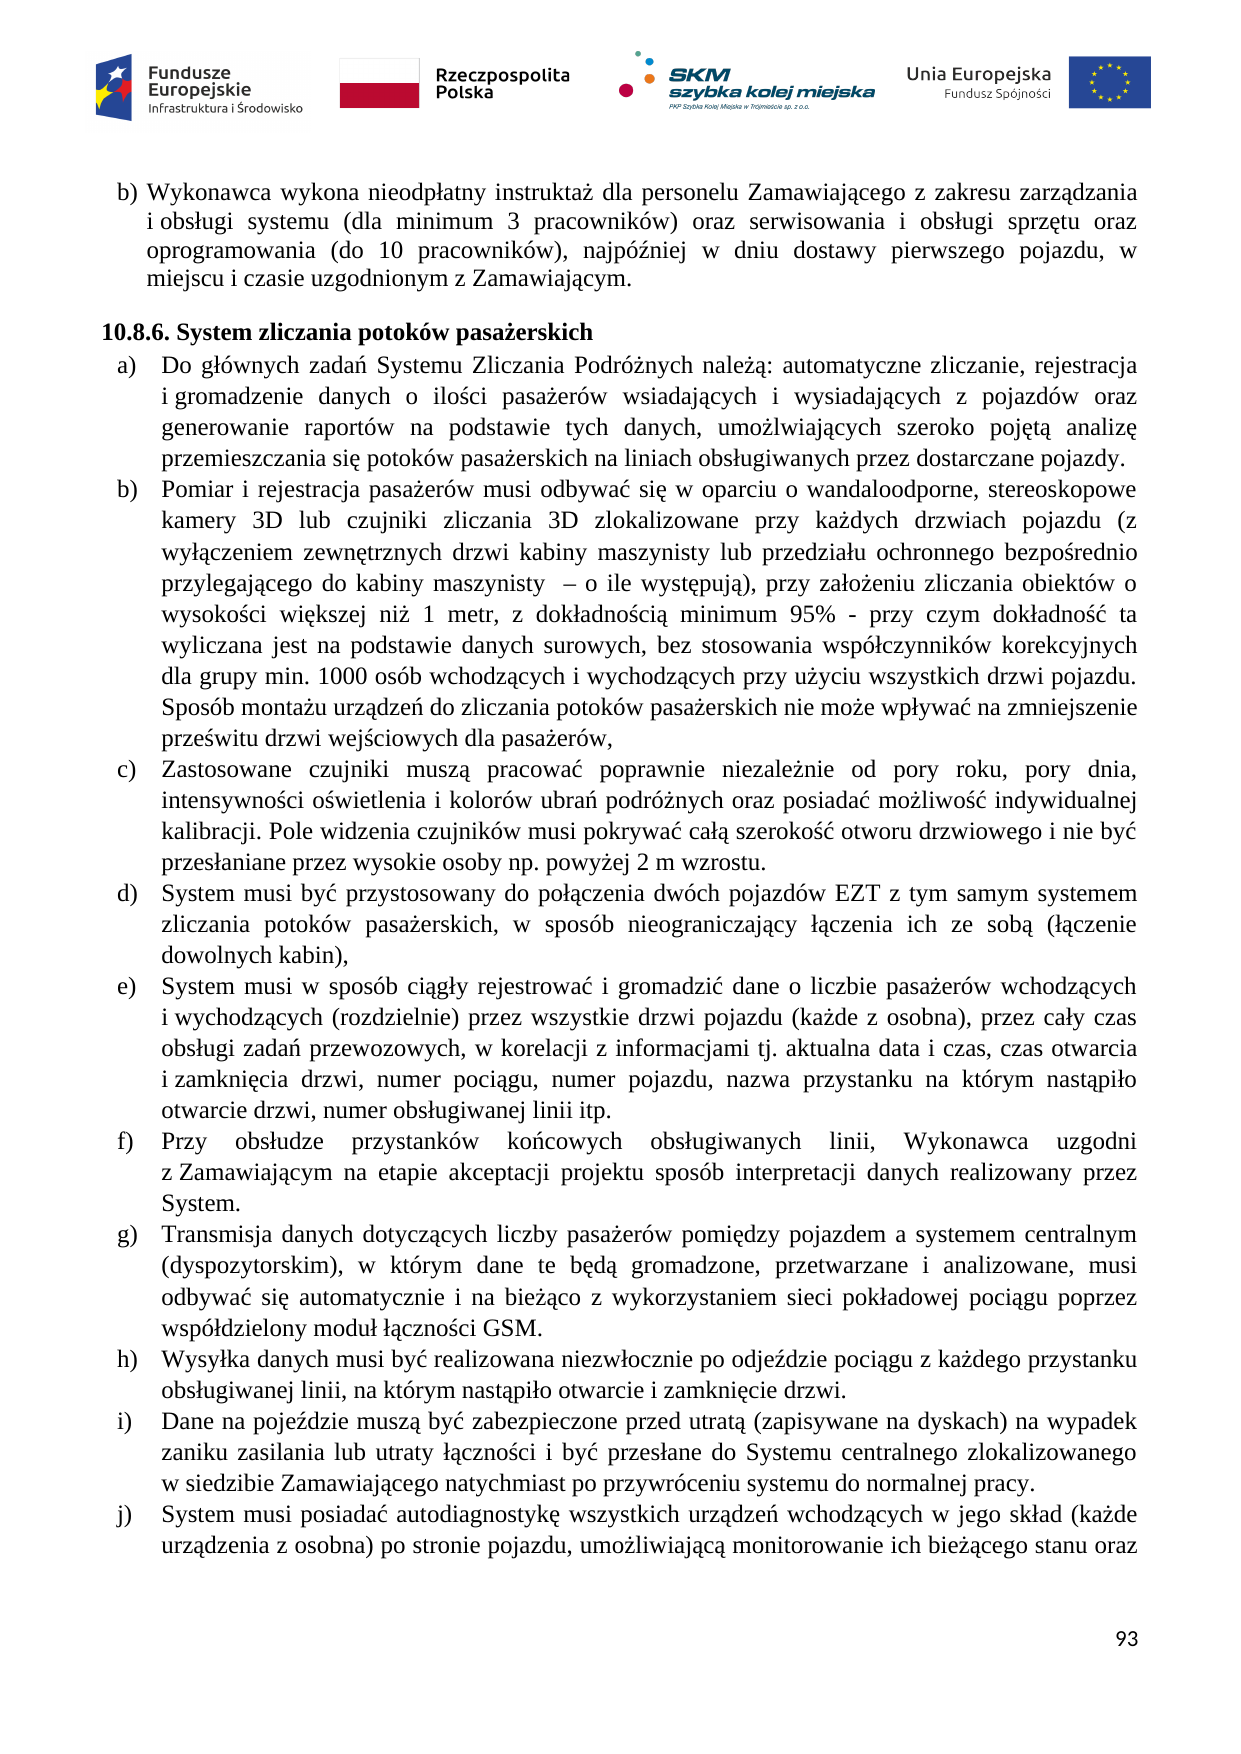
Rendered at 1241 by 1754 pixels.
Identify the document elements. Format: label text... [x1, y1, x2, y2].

list System musi w sposób ciągły rejestrować i gromadzić dane o liczbie pasażerów wchodzących i wychodzących (rozdzielnie) przez wszystkie drzwi pojazdu (każde z osobna), przez cały czas obsługi zadań przewozowych, w korelacji z informacjami tj. aktualna data i czas, czas otwarcia i zamknięcia drzwi, numer pociągu, numer pojazdu, nazwa przystanku na którym nastąpiło otwarcie drzwi, numer obsługiwanej linii itp. [117, 971, 1138, 1124]
list Transmisja danych dotyczących liczby pasażerów pomiędzy pojazdem a systemem centralnym (dyspozytorskim), w którym dane te będą gromadzone, przetwarzane i analizowane, musi odbywać się automatycznie i na bieżąco z wykorzystaniem sieci pokładowej pociągu poprzez współdzielony moduł łączności GSM. [117, 1219, 1138, 1341]
picture [322, 41, 587, 125]
list Wykonawca wykona nieodpłatny instruktaż dla personelu Zamawiającego z zakresu zarządzania i obsługi systemu (dla minimum 3 pracowników) oraz serwisowania i obsługi sprzętu oraz oprogramowania (do 10 pracowników), najpóźniej w dniu dostawy pierwszego pojazdu, w miejscu i czasie uzgodnionym z Zamawiającym. [117, 177, 1138, 292]
list Zastosowane czujniki muszą pracować poprawnie niezależnie od pory roku, pory dnia, intensywności oświetlenia i kolorów ubrań podróżnych oraz posiadać możliwość indywidualnej kalibracji. Pole widzenia czujników musi pokrywać całą szerokość otworu drzwiowego i nie być przesłaniane przez wysokie osoby np. powyżej 2 m wzrostu. [117, 754, 1138, 876]
list Do głównych zadań Systemu Zliczania Podróżnych należą: automatyczne zliczanie, rejestracja i gromadzenie danych o ilości pasażerów wsiadających i wysiadających z pojazdów oraz generowanie raportów na podstawie tych danych, umożlwiających szeroko pojętą analizę przemieszczania się potoków pasażerskich na liniach obsługiwanych przez dostarczane pojazdy. [117, 350, 1138, 472]
list Przy obsłudze przystanków końcowych obsługiwanych linii, Wykonawca uzgodni z Zamawiającym na etapie akceptacji projektu sposób interpretacji danych realizowany przez System. [117, 1126, 1138, 1217]
picture [619, 51, 875, 110]
list Pomiar i rejestracja pasażerów musi odbywać się w oparciu o wandaloodporne, stereoskopowe kamery 3D lub czujniki zliczania 3D zlokalizowane przy każdych drzwiach pojazdu (z wyłączeniem zewnętrznych drzwi kabiny maszynisty lub przedziału ochronnego bezpośrednio przylegającego do kabiny maszynisty – o ile występują), przy założeniu zliczania obiektów o wysokości większej niż 1 metr, z dokładnością minimum 95% - przy czym dokładność ta wyliczana jest na podstawie danych surowych, bez stosowania współczynników korekcyjnych dla grupy min. 1000 osób wchodzących i wychodzących przy użyciu wszystkich drzwi pojazdu. Sposób montażu urządzeń do zliczania potoków pasażerskich nie może wpływać na zmniejszenie prześwitu drzwi wejściowych dla pasażerów, [117, 474, 1138, 752]
text 10.8.6. System zliczania potoków pasażerskich [101, 317, 1138, 346]
picture [85, 51, 311, 133]
list System musi być przystosowany do połączenia dwóch pojazdów EZT z tym samym systemem zliczania potoków pasażerskich, w sposób nieograniczający łączenia ich ze sobą (łączenie dowolnych kabin), [117, 878, 1138, 969]
list Wysyłka danych musi być realizowana niezwłocznie po odjeździe pociągu z każdego przystanku obsługiwanej linii, na którym nastąpiło otwarcie i zamknięcie drzwi. [117, 1344, 1138, 1403]
picture [889, 24, 1169, 141]
list Dane na pojeździe muszą być zabezpieczone przed utratą (zapisywane na dyskach) na wypadek zaniku zasilania lub utraty łączności i być przesłane do Systemu centralnego zlokalizowanego w siedzibie Zamawiającego natychmiast po przywróceniu systemu do normalnej pracy. [117, 1406, 1138, 1497]
